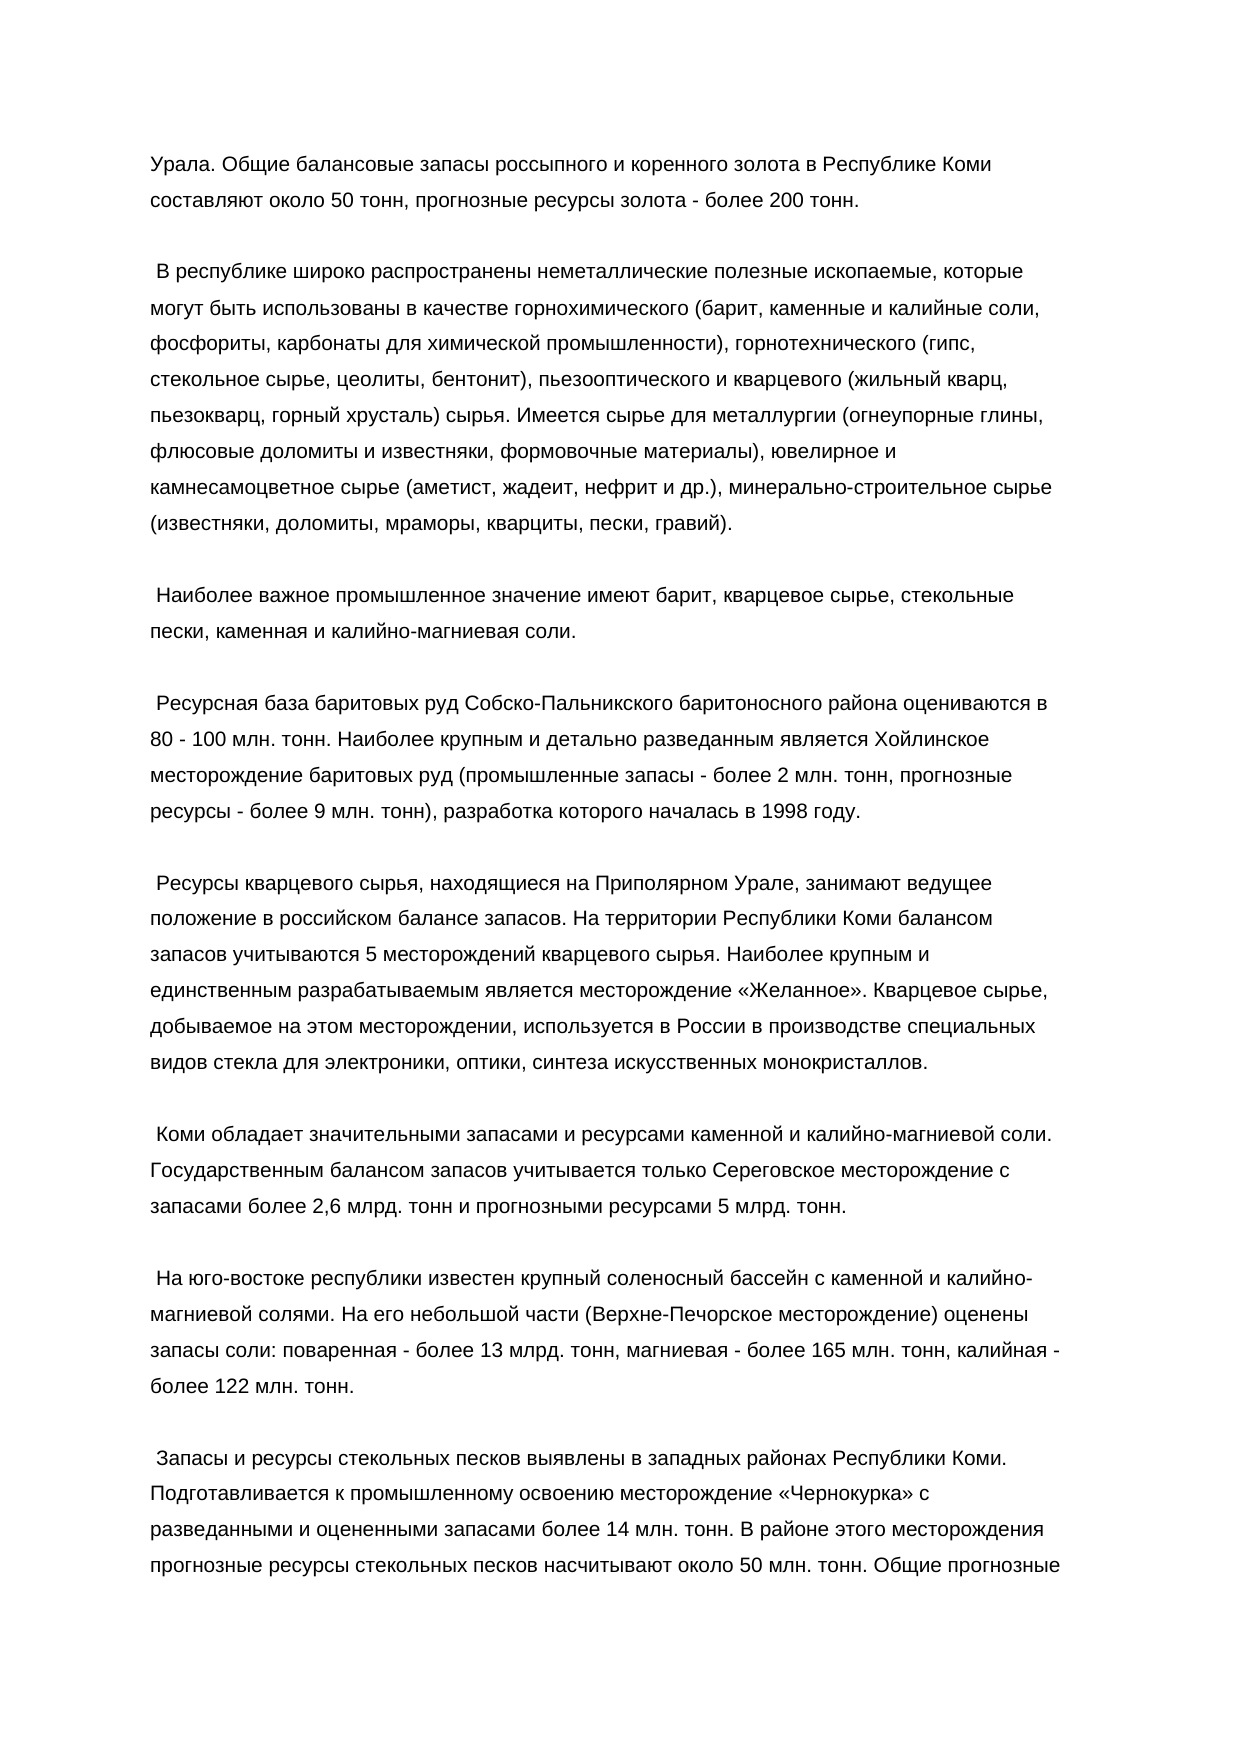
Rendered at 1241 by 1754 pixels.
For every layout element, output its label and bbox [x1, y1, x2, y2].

table_cell [140, 150, 1078, 1577]
